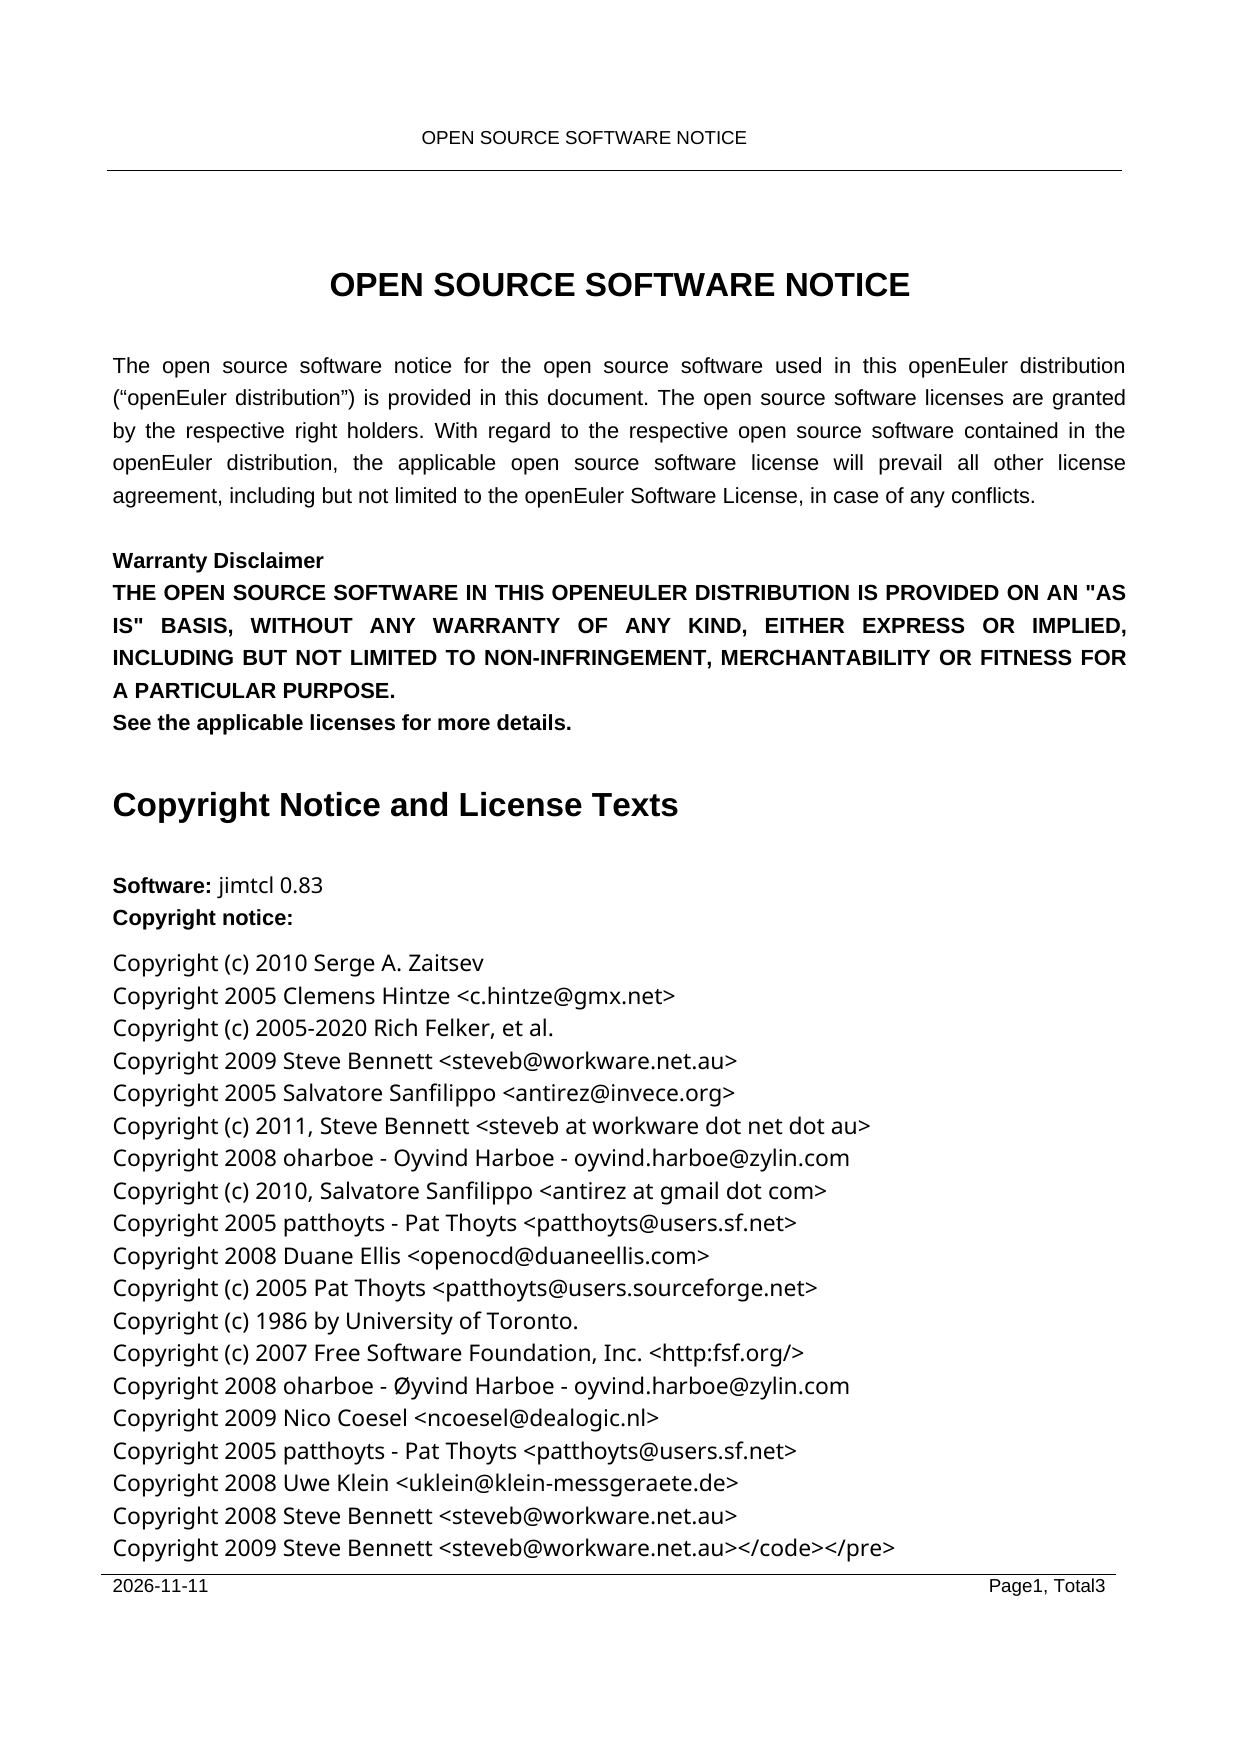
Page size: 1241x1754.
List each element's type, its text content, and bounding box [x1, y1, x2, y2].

text The open source software notice for the open source software used in this openEuler distribution (“openEuler distribution”) is provided in this document. The open source software licenses are granted by the respective right holders. With regard to the respective open source software contained in the openEuler distribution, the applicable open source software license will prevail all other license agreement, including but not limited to the openEuler Software License, in case of any conflicts. [112, 349, 1128, 511]
text Copyright Notice and License Texts [112, 771, 1128, 836]
text Copyright notice: [112, 901, 1128, 934]
text Warranty Disclaimer [112, 544, 1128, 576]
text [112, 947, 1128, 1564]
title Software: jimtcl 0.83 [112, 869, 1128, 901]
text OPEN SOURCE SOFTWARE NOTICE [112, 251, 1128, 316]
text THE OPEN SOURCE SOFTWARE IN THIS OPENEULER DISTRIBUTION IS PROVIDED ON AN "AS IS" BASIS, WITHOUT ANY WARRANTY OF ANY KIND, EITHER EXPRESS OR IMPLIED, INCLUDING BUT NOT LIMITED TO NON-INFRINGEMENT, MERCHANTABILITY OR FITNESS FOR A PARTICULAR PURPOSE. See the applicable licenses for more details. [112, 576, 1128, 739]
